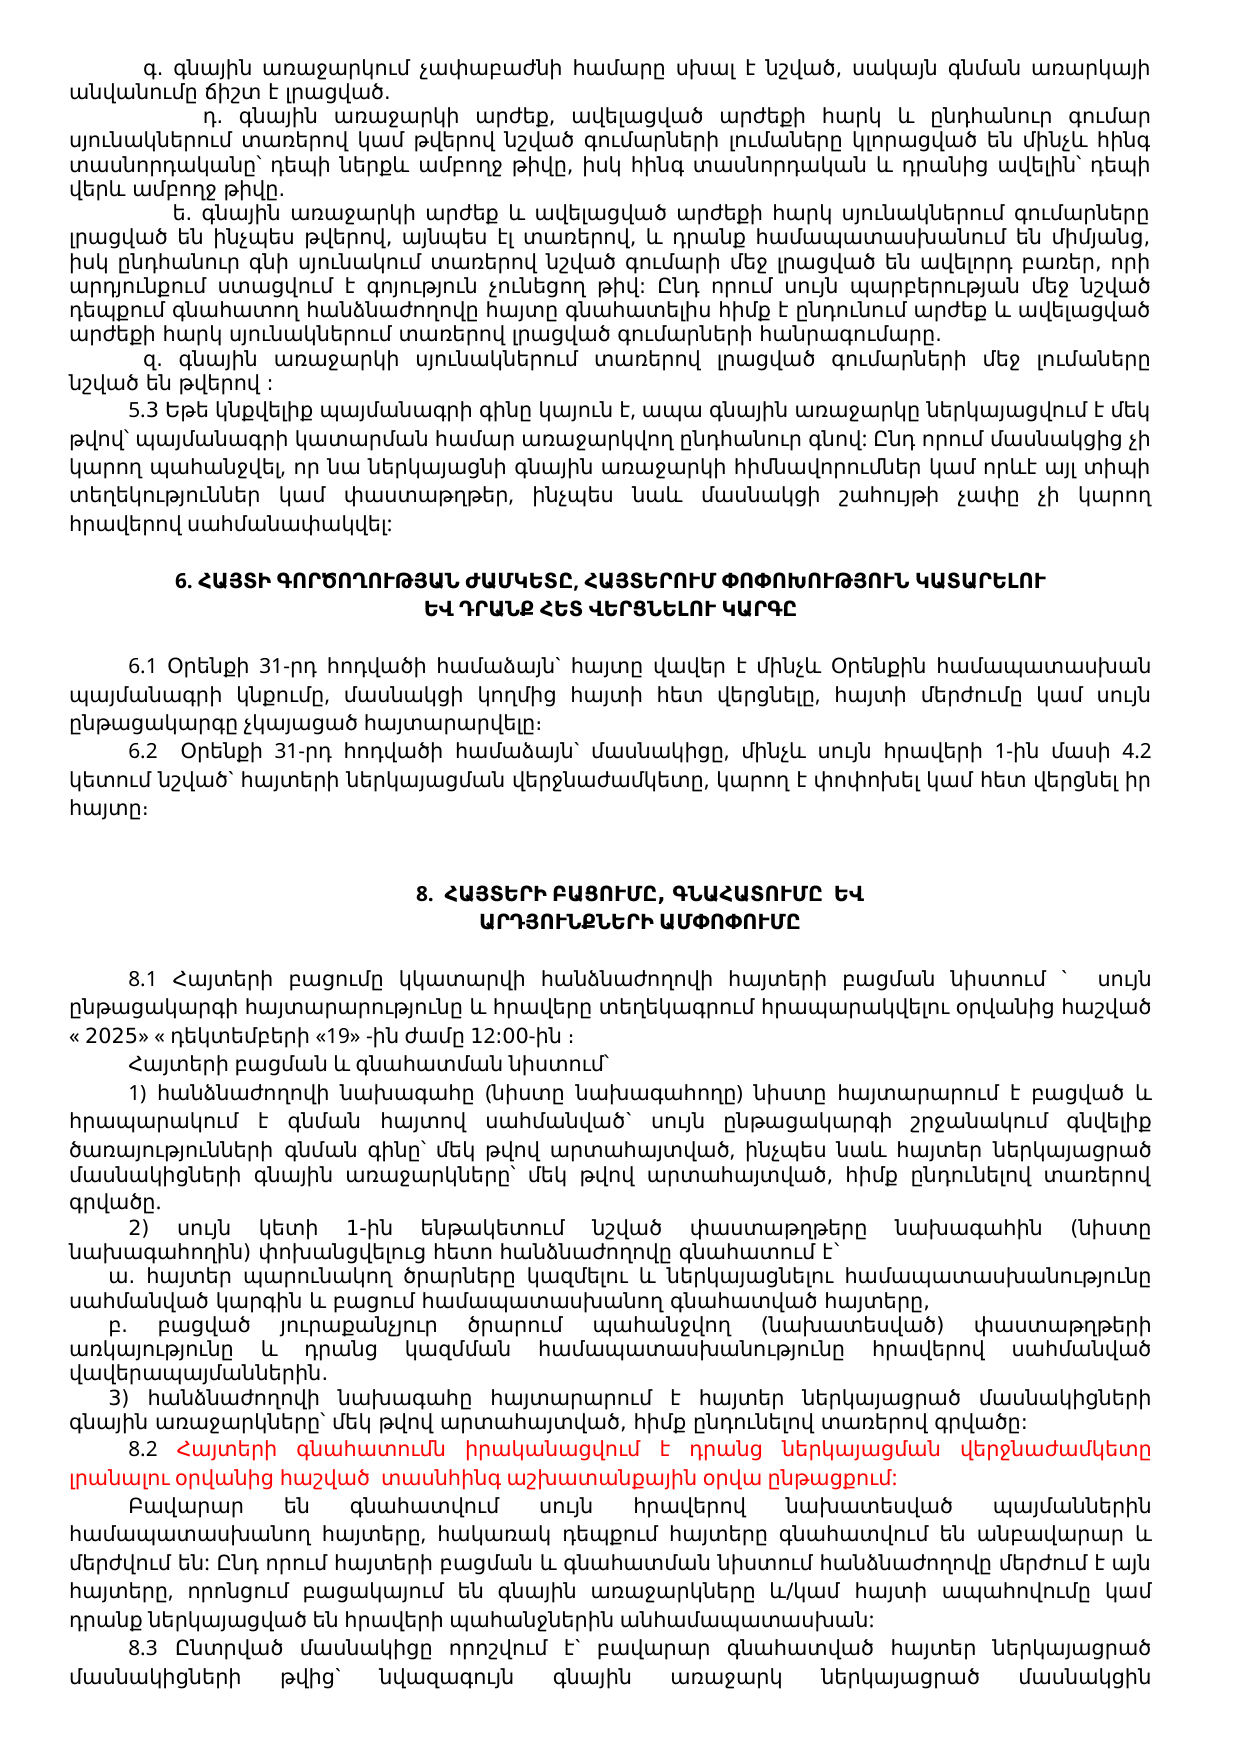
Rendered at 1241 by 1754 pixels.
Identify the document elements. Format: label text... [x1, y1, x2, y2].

text 1) հանձնաժողովի նախագահը (նիստը նախագահողը) նիստը հայտարարում է բացված և հրապարակում է գնման հայտով սահմանված` սույն ընթացակարգի շրջանակում գնվելիք ծառայությունների գնման գինը՝ մեկ թվով արտահայտված, ինչպես նաև հայտեր ներկայացրած մասնակիցների գնային առաջարկները՝ մեկ թվով արտահայտված, հիմք ընդունելով տառերով գրվածը. [69, 1078, 1152, 1216]
text Հայտերի բացման և գնահատման նիստում՝ [69, 1049, 1152, 1078]
text 6. ՀԱՅՏԻ ԳՈՐԾՈՂՈՒԹՅԱՆ ԺԱՄԿԵՏԸ, ՀԱՅՏԵՐՈՒՄ ՓՈՓՈԽՈՒԹՅՈՒՆ ԿԱՏԱՐԵԼՈՒ [69, 566, 1152, 594]
text 8.2 Հայտերի գնահատումն իրականացվում է դրանց ներկայացման վերջնաժամկետը լրանալու օրվանից հաշված տասնհինգ աշխատանքային օրվա ընթացքում: [69, 1434, 1152, 1491]
text 8. ՀԱՅՏԵՐԻ ԲԱՑՈՒՄԸ, ԳՆԱՀԱՏՈՒՄԸ ԵՎ [69, 879, 1152, 907]
text 2) սույն կետի 1-ին ենթակետում նշված փաստաթղթերը նախագահին (նիստը նախագահողին) փոխանցվելուց հետո հանձնաժողովը գնահատում է` [69, 1216, 1152, 1264]
text ԵՎ ԴՐԱՆՔ ՀԵՏ ՎԵՐՑՆԵԼՈՒ ԿԱՐԳԸ [69, 594, 1152, 623]
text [69, 1633, 1152, 1690]
text դ. գնային առաջարկի արժեք, ավելացված արժեքի հարկ և ընդհանուր գումար սյունակներում տառերով կամ թվերով նշված գումարների լումաները կլորացված են մինչև հինգ տասնորդականը՝ դեպի ներքև ամբողջ թիվը, իսկ հինգ տասնորդական և դրանից ավելին՝ դեպի վերև ամբողջ թիվը. [69, 104, 1152, 201]
text 6.1 Օրենքի 31-րդ հոդվածի համաձայն` հայտը վավեր է մինչև Օրենքին համապատասխան պայմանագրի կնքումը, մասնակցի կողմից հայտի հետ վերցնելը, հայտի մերժումը կամ սույն ընթացակարգը չկայացած հայտարարվելը։ [69, 651, 1152, 737]
text ա. հայտեր պարունակող ծրարները կազմելու և ներկայացնելու համապատասխանությունը սահմանված կարգին և բացում համապատասխանող գնահատված հայտերը, [69, 1264, 1152, 1313]
text 6.2 Օրենքի 31-րդ հոդվածի համաձայն` մասնակիցը, մինչև սույն հրավերի 1-ին մասի 4.2 կետում նշված` հայտերի ներկայացման վերջնաժամկետը, կարող է փոփոխել կամ հետ վերցնել իր հայտը։ [69, 737, 1152, 822]
text գ. գնային առաջարկում չափաբաժնի համարը սխալ է նշված, սակայն գնման առարկայի անվանումը ճիշտ է լրացված. [69, 56, 1152, 104]
text 5.3 Եթե կնքվելիք պայմանագրի գինը կայուն է, ապա գնային առաջարկը ներկայացվում է մեկ թվով՝ պայմանագրի կատարման համար առաջարկվող ընդհանուր գնով: Ընդ որում մասնակցից չի կարող պահանջվել, որ նա ներկայացնի գնային առաջարկի հիմնավորումներ կամ որևէ այլ տիպի տեղեկություններ կամ փաստաթղթեր, ինչպես նաև մասնակցի շահույթի չափը չի կարող հրավերով սահմանափակվել: [69, 395, 1152, 537]
text ե. գնային առաջարկի արժեք և ավելացված արժեքի հարկ սյունակներում գումարները լրացված են ինչպես թվերով, այնպես էլ տառերով, և դրանք համապատասխանում են միմյանց, իսկ ընդհանուր գնի սյունակում տառերով նշված գումարի մեջ լրացված են ավելորդ բառեր, որի արդյունքում ստացվում է գոյություն չունեցող թիվ: Ընդ որում սույն պարբերության մեջ նշված դեպքում գնահատող հանձնաժողովը հայտը գնահատելիս հիմք է ընդունում արժեք և ավելացված արժեքի հարկ սյունակներում տառերով լրացված գումարների հանրագումարը. [69, 201, 1152, 347]
text 8.1 Հայտերի բացումը կկատարվի հանձնաժողովի հայտերի բացման նիստում ` սույն ընթացակարգի հայտարարությունը և հրավերը տեղեկագրում հրապարակվելու օրվանից հաշված « 2025» « դեկտեմբերի «19» -ին ժամը 12:00-ին ։ [69, 964, 1152, 1049]
text բ. բացված յուրաքանչյուր ծրարում պահանջվող (նախատեսված) փաստաթղթերի առկայությունը և դրանց կազմման համապատասխանությունը հրավերով սահմանված վավերապայմաններին. [69, 1313, 1152, 1386]
text 3) հանձնաժողովի նախագահը հայտարարում է հայտեր ներկայացրած մասնակիցների գնային առաջարկները՝ մեկ թվով արտահայտված, հիմք ընդունելով տառերով գրվածը: [69, 1386, 1152, 1434]
text ԱՐԴՅՈՒՆՔՆԵՐԻ ԱՄՓՈՓՈՒՄԸ [69, 907, 1152, 936]
text Բավարար են գնահատվում սույն հրավերով նախատեսված պայմաններին համապատասխանող հայտերը, հակառակ դեպքում հայտերը գնահատվում են անբավարար և մերժվում են: Ընդ որում հայտերի բացման և գնահատման նիստում հանձնաժողովը մերժում է այն հայտերը, որոնցում բացակայում են գնային առաջարկները և/կամ հայտի ապահովումը կամ դրանք ներկայացված են հրավերի պահանջներին անհամապատասխան: [69, 1491, 1152, 1633]
text զ. գնային առաջարկի սյունակներում տառերով լրացված գումարների մեջ լումաները նշված են թվերով : [69, 347, 1152, 395]
